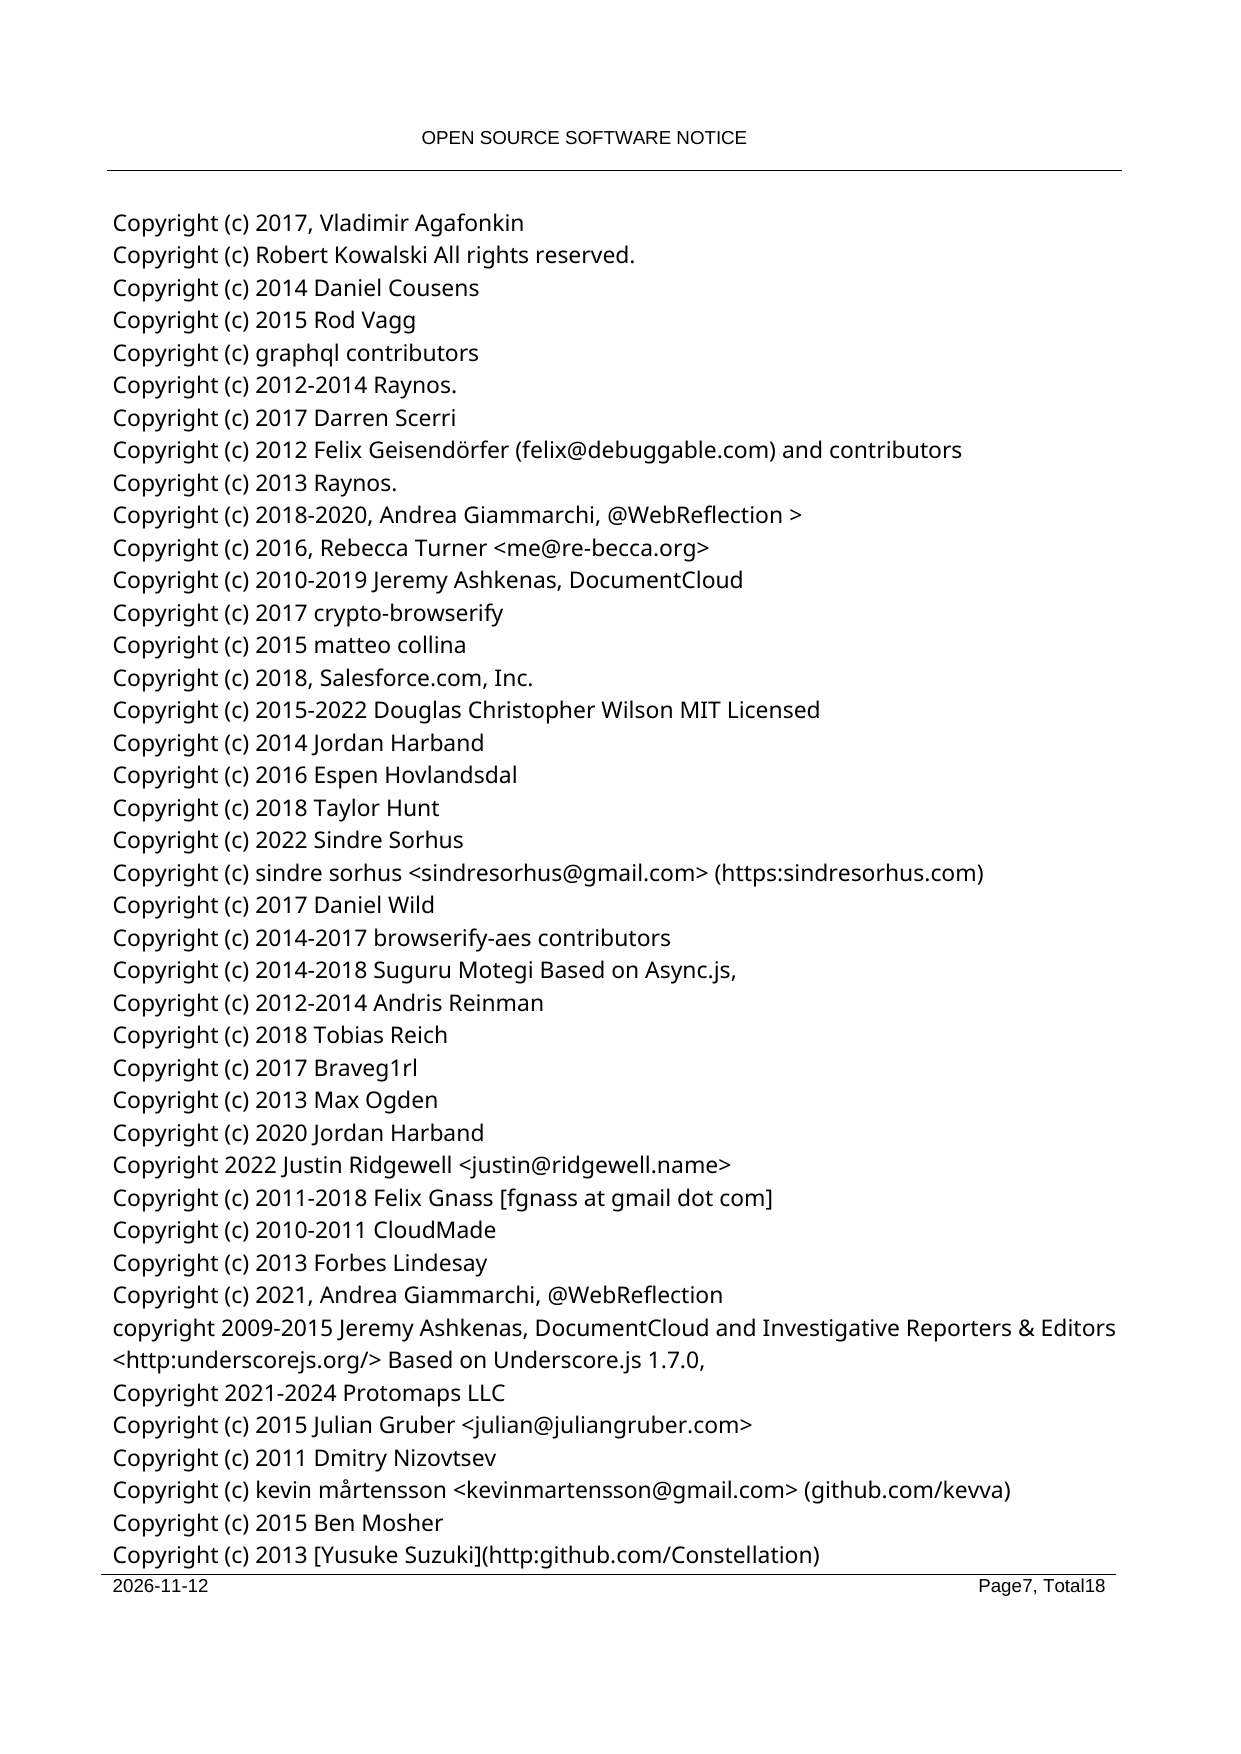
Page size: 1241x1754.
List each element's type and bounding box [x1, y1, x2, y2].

text [112, 206, 1128, 1571]
